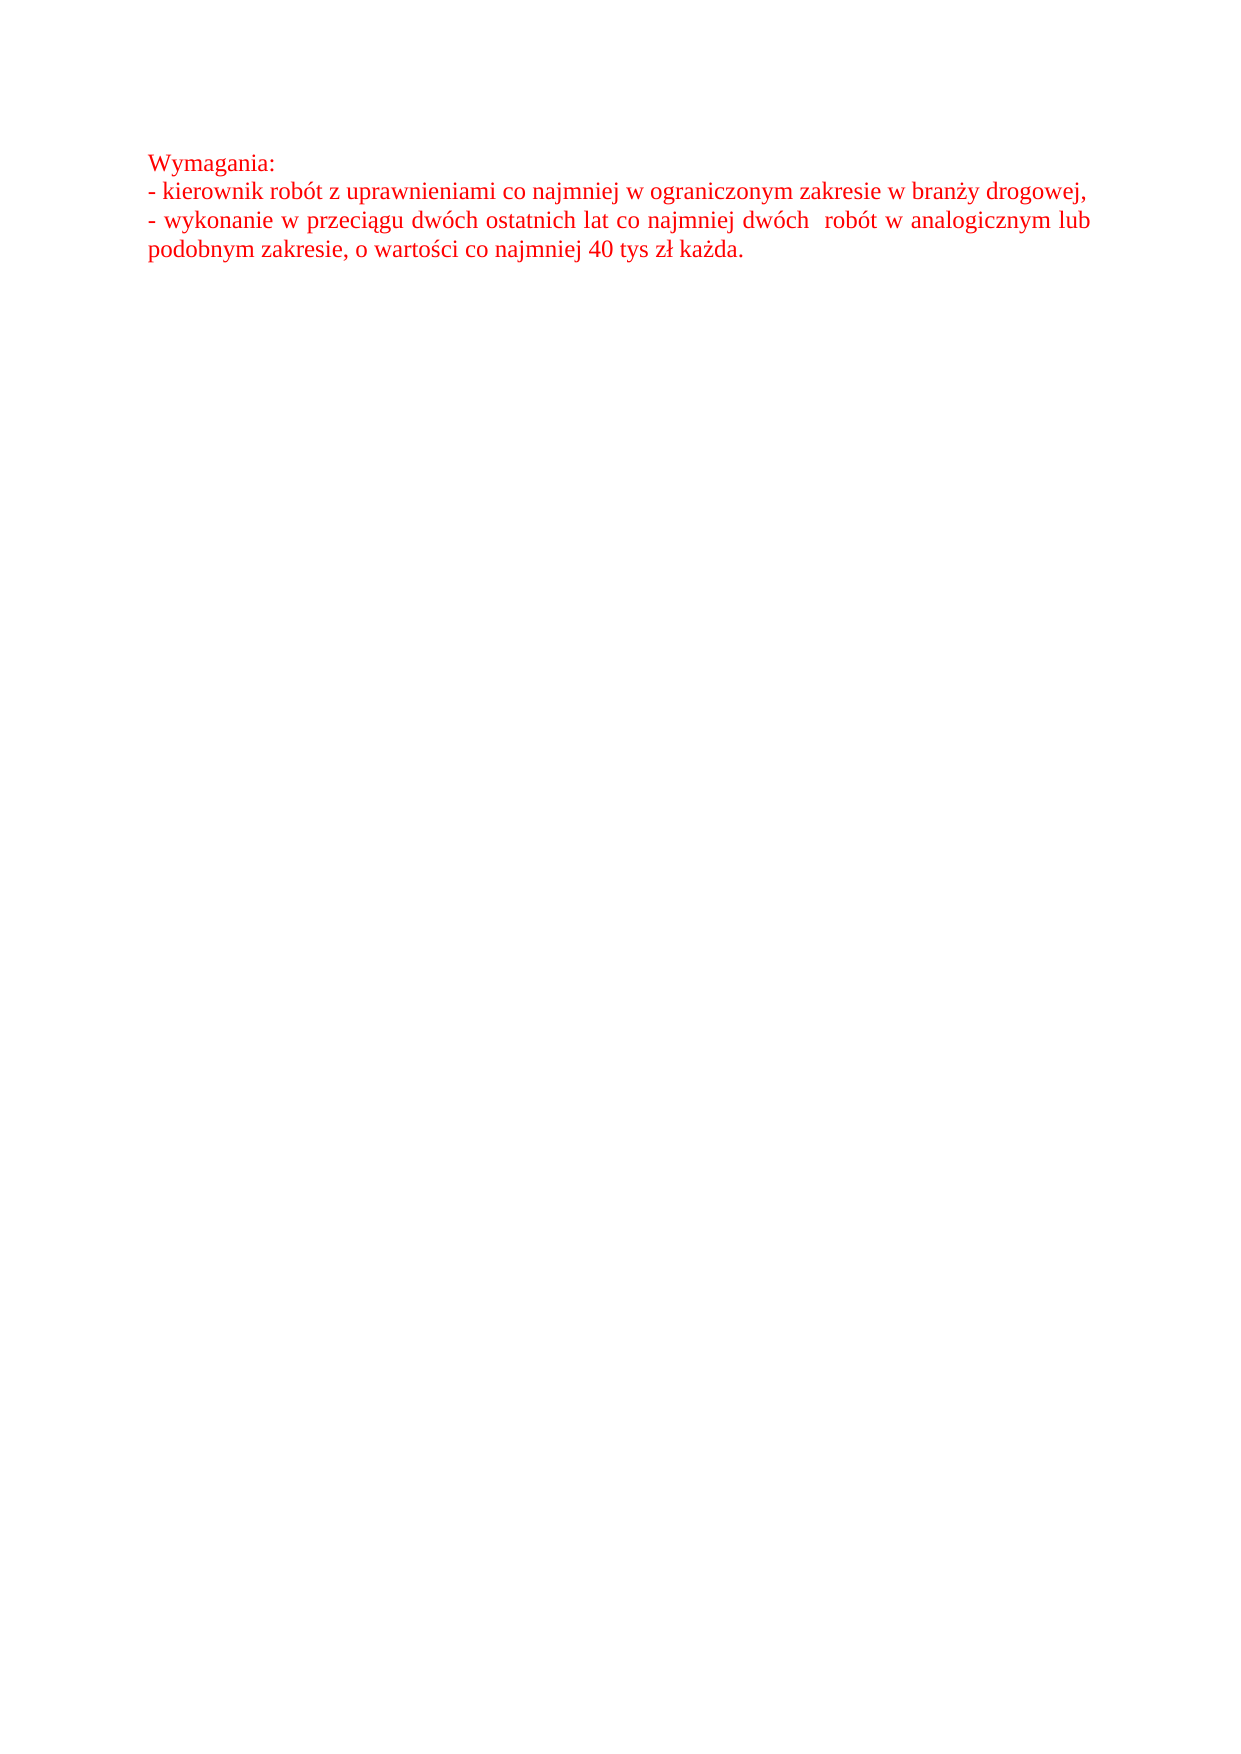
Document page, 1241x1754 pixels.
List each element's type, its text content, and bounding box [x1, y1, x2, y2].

text - kierownik robót z uprawnieniami co najmniej w ograniczonym zakresie w branży drogowej, [148, 176, 1093, 205]
text Wymagania: [148, 148, 1093, 176]
text - wykonanie w przeciągu dwóch ostatnich lat co najmniej dwóch robót w analogicznym lub podobnym zakresie, o wartości co najmniej 40 tys zł każda. [148, 205, 1093, 263]
